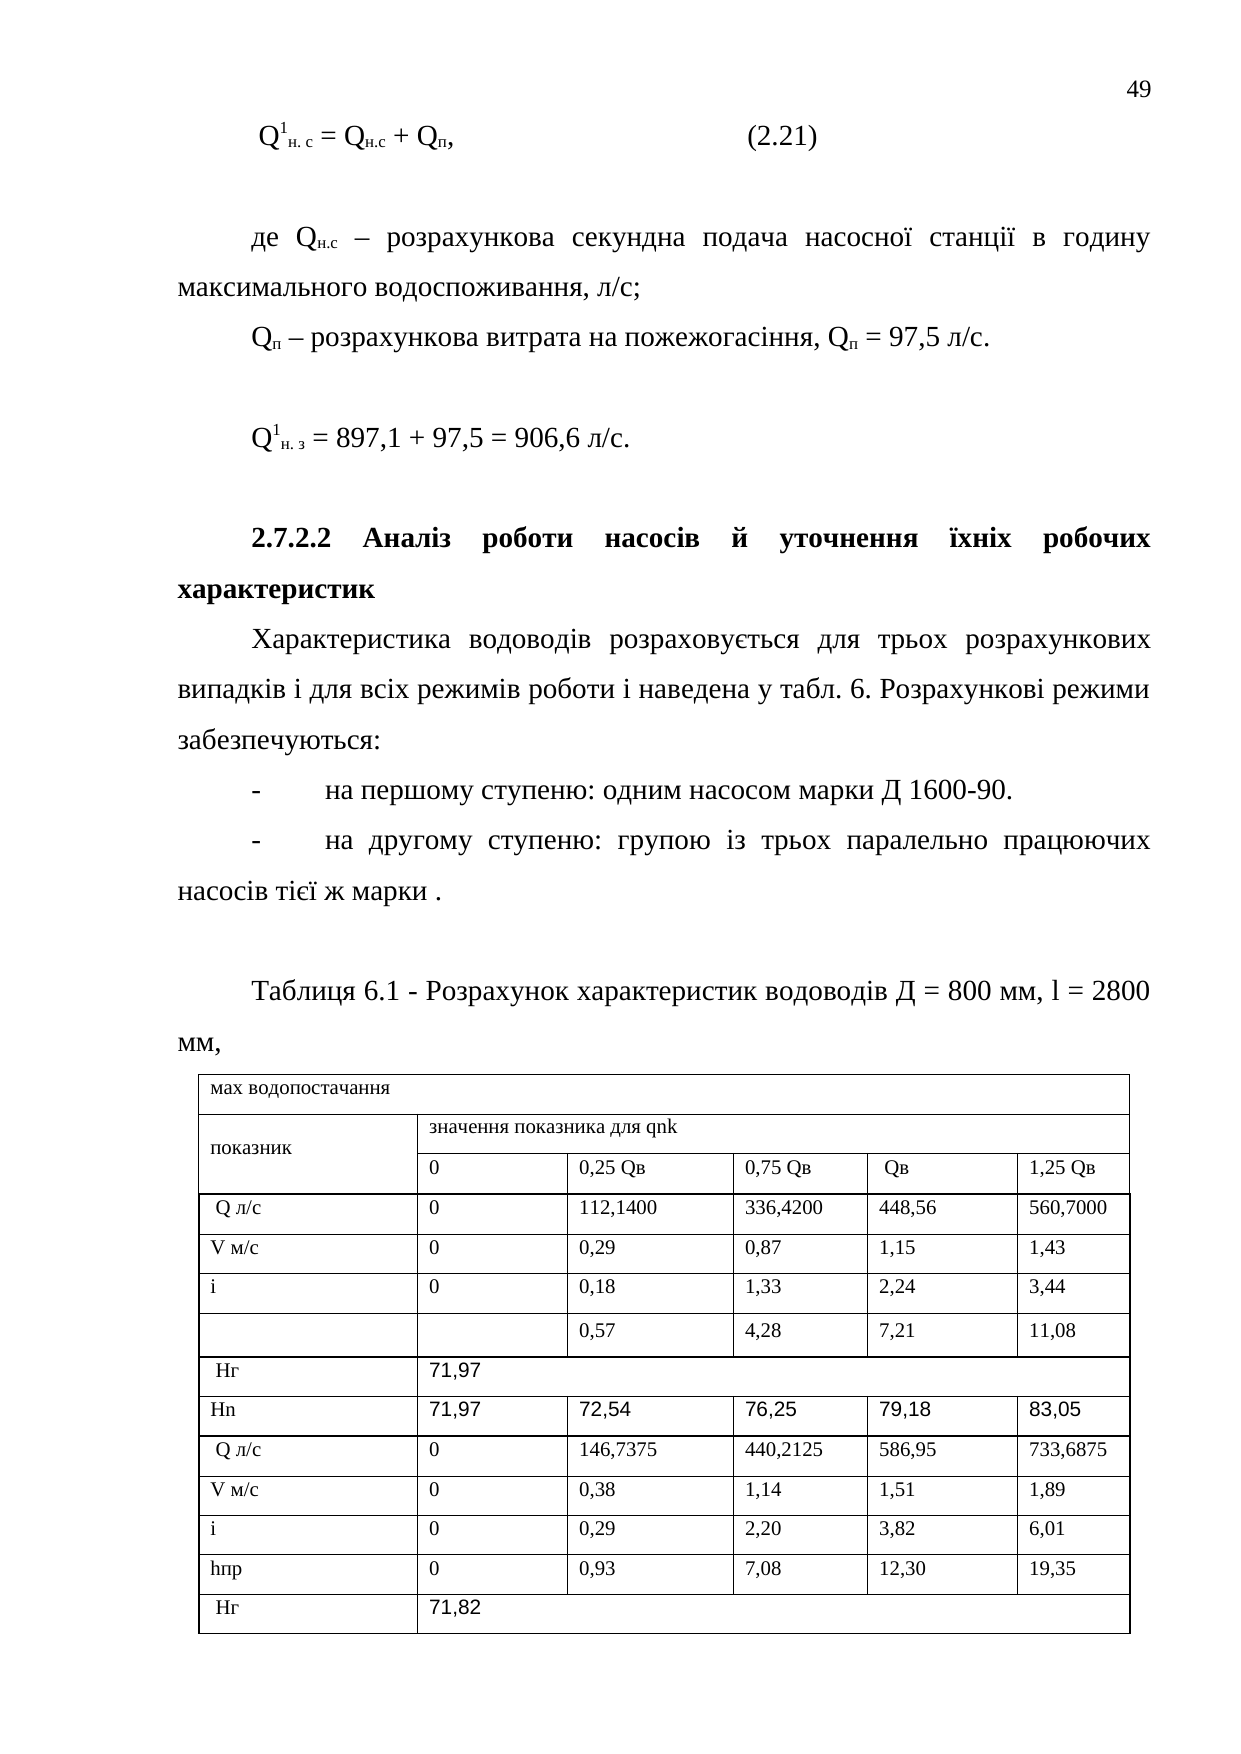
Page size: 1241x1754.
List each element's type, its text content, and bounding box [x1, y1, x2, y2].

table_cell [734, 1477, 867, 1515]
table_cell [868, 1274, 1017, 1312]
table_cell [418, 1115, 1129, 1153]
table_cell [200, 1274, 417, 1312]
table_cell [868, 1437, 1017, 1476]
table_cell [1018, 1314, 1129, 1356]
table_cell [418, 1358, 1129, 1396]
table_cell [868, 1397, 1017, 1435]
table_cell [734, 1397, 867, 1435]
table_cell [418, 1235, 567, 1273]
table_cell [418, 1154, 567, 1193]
text 2.7.2.2 Аналіз роботи насосів й уточнення їхніх робочих характеристик [177, 521, 1152, 604]
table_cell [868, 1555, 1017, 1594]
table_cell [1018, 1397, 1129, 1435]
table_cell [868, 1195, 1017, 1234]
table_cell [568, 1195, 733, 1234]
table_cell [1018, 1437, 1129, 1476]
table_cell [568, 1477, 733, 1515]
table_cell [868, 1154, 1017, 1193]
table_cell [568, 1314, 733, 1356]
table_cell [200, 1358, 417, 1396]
text де Qн.с – розрахункова секундна подача насосної станції в годину максимального водоспоживання, л/с; [177, 219, 1152, 303]
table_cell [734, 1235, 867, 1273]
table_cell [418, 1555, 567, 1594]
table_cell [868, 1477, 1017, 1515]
list на першому ступеню: одним насосом марки Д 1600-90. [177, 772, 1152, 806]
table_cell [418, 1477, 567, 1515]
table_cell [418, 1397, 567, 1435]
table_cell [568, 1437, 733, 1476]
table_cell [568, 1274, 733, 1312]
text Q1н. с = Qн.с + Qп, (2.21) [177, 118, 1152, 152]
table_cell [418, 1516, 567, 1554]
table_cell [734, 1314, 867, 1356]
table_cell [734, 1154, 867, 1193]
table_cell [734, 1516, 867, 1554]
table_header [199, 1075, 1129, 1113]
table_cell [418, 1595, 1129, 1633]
text Q1н. з = 897,1 + 97,5 = 906,6 л/с. [177, 420, 1152, 453]
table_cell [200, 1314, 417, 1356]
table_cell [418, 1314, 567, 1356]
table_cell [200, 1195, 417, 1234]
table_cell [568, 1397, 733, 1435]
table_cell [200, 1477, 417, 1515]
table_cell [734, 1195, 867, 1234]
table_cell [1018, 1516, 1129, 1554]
subtitle Таблиця 6.1 - Розрахунок характеристик водоводів Д = , l = , [177, 973, 1152, 1057]
list на другому ступеню: групою із трьох паралельно працюючих насосів тієї ж марки . [177, 822, 1152, 906]
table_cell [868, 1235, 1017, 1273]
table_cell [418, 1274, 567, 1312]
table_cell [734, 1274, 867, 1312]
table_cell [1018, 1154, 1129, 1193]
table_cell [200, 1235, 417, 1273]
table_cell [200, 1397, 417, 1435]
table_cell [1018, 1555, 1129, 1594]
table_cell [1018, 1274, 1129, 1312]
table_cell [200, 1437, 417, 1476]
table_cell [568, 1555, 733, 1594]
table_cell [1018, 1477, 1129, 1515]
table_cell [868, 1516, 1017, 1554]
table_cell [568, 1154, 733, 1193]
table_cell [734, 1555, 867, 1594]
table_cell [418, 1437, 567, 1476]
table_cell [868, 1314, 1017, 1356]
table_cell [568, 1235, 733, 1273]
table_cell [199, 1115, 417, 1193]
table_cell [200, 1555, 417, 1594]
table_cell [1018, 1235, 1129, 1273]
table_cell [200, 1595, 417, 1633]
text Qп – розрахункова витрата на пожежогасіння, Qп = 97,5 л/с. [177, 319, 1152, 353]
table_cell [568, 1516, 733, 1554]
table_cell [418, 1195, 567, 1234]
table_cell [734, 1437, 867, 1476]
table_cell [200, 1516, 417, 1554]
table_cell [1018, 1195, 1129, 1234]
text Характеристика водоводів розраховується для трьох розрахункових випадків і для всіх режимів роботи і наведена у табл. 6. Розрахункові режими забезпечуються: [177, 621, 1152, 755]
